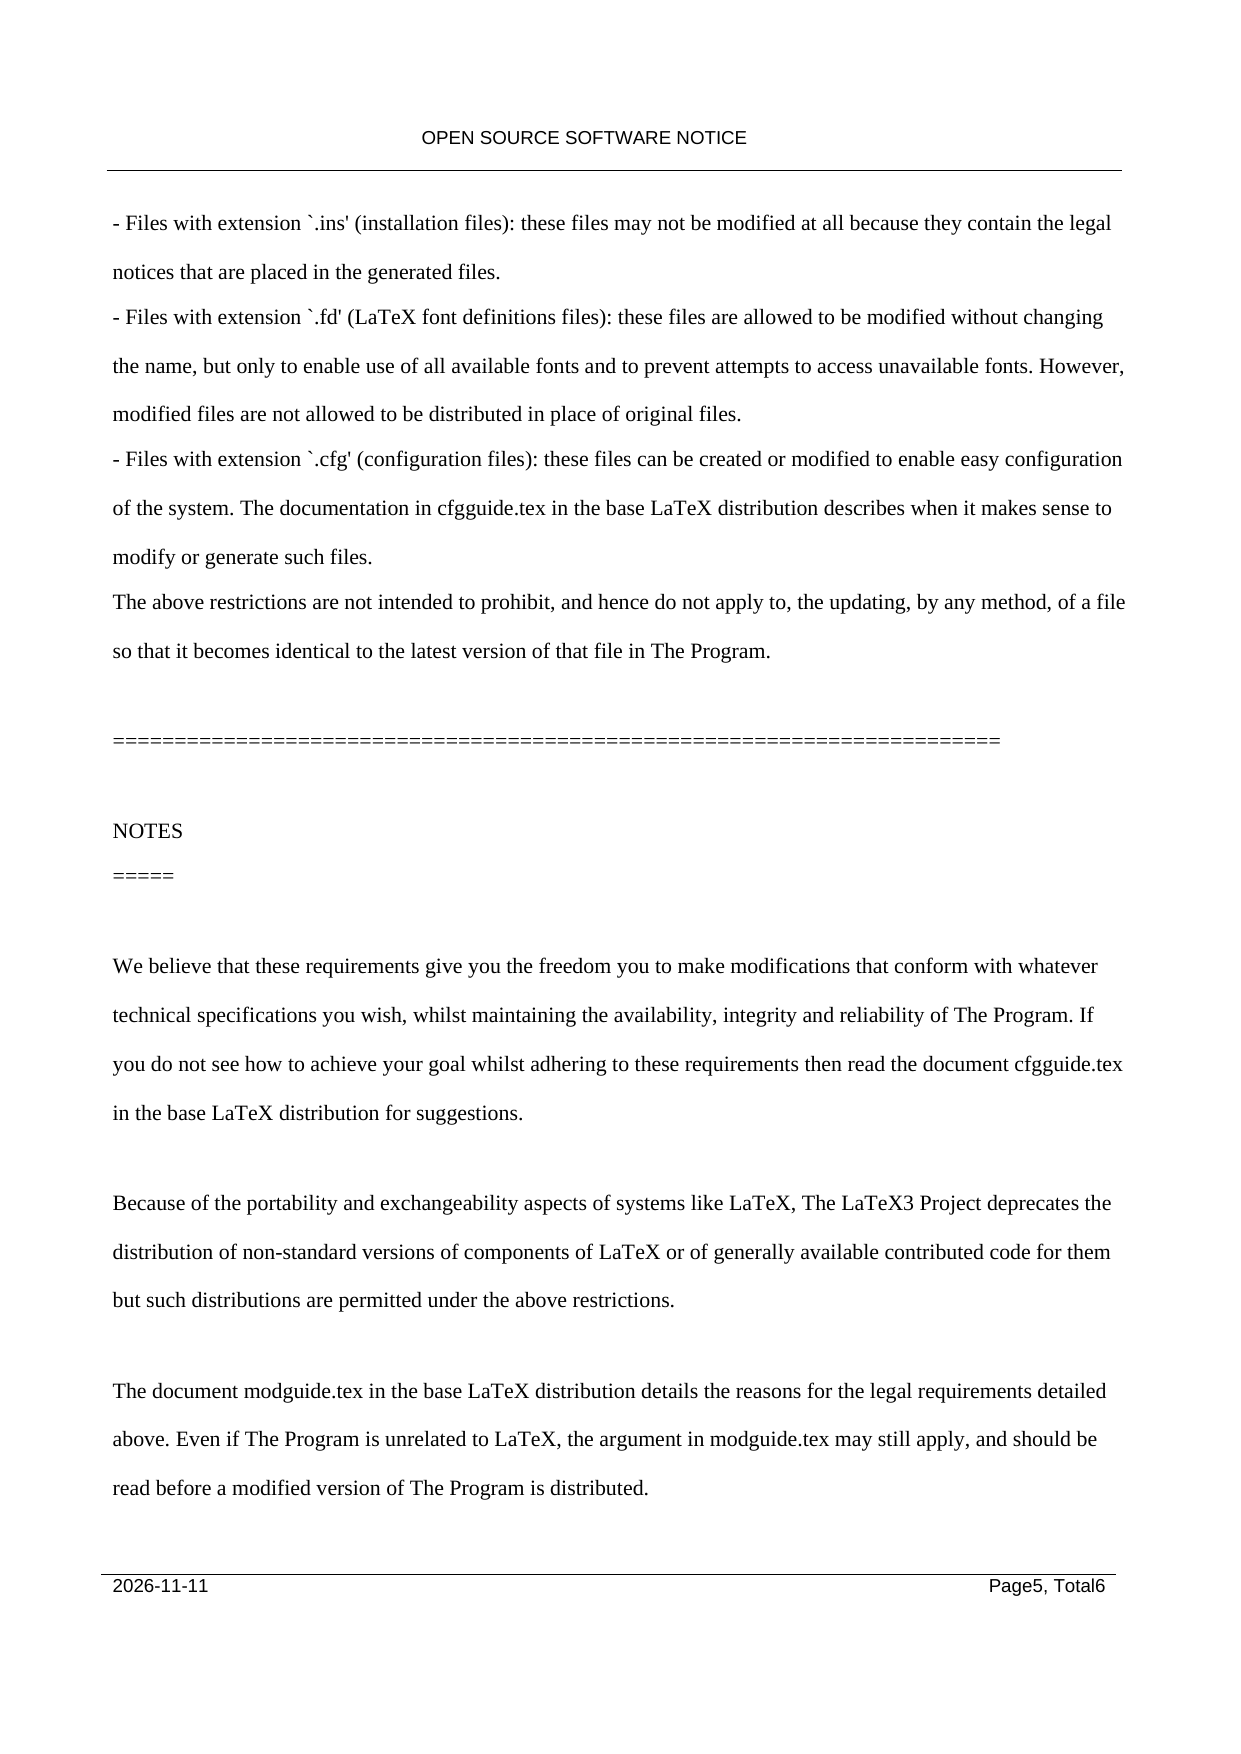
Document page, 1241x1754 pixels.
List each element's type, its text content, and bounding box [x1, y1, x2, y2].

text - Files with extension `.cfg' (configuration files): these files can be created or modified to enable easy configuration of the system. The documentation in cfgguide.tex in the base LaTeX distribution describes when it makes sense to modify or generate such files. [112, 443, 1128, 573]
text NOTES [112, 814, 1128, 847]
text ======================================================================== [112, 724, 1128, 757]
text Because of the portability and exchangeability aspects of systems like LaTeX, The LaTeX3 Project deprecates the distribution of non-standard versions of components of LaTeX or of generally available contributed code for them but such distributions are permitted under the above restrictions. [112, 1186, 1128, 1316]
text The document modguide.tex in the base LaTeX distribution details the reasons for the legal requirements detailed above. Even if The Program is unrelated to LaTeX, the argument in modguide.tex may still apply, and should be read before a modified version of The Program is distributed. [112, 1374, 1128, 1504]
text We believe that these requirements give you the freedom you to make modifications that conform with whatever technical specifications you wish, whilst maintaining the availability, integrity and reliability of The Program. If you do not see how to achieve your goal whilst adhering to these requirements then read the document cfgguide.tex in the base LaTeX distribution for suggestions. [112, 950, 1128, 1129]
text ===== [112, 860, 1128, 892]
text The above restrictions are not intended to prohibit, and hence do not apply to, the updating, by any method, of a file so that it becomes identical to the latest version of that file in The Program. [112, 585, 1128, 667]
text - Files with extension `.ins' (installation files): these files may not be modified at all because they contain the legal notices that are placed in the generated files. [112, 206, 1128, 288]
text - Files with extension `.fd' (LaTeX font definitions files): these files are allowed to be modified without changing the name, but only to enable use of all available fonts and to prevent attempts to access unavailable fonts. However, modified files are not allowed to be distributed in place of original files. [112, 300, 1128, 430]
